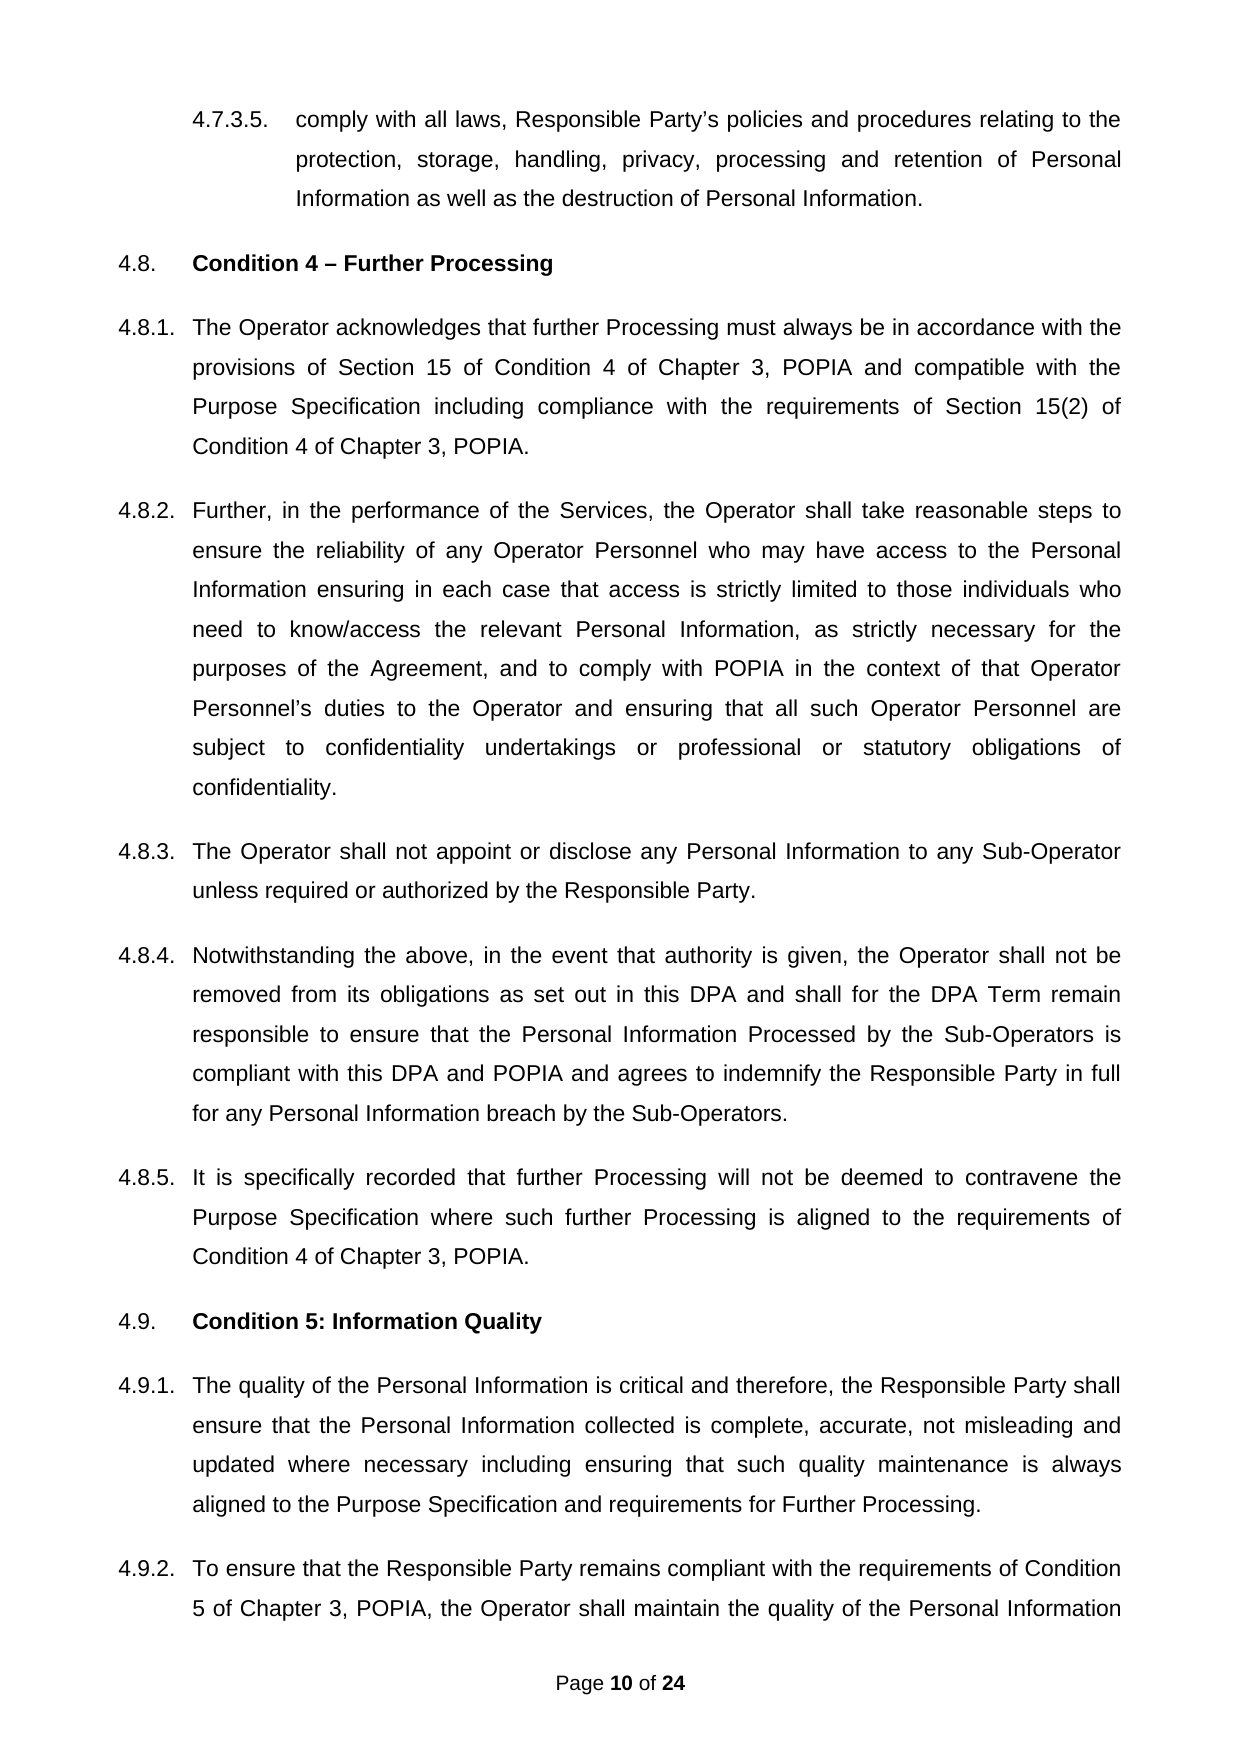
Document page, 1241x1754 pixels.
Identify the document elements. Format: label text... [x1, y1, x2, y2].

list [118, 1555, 1122, 1621]
list comply with all laws, Responsible Party’s policies and procedures relating to the protection, storage, handling, privacy, processing and retention of Personal Information as well as the destruction of Personal Information. [192, 106, 1122, 212]
list The quality of the Personal Information is critical and therefore, the Responsible Party shall ensure that the Personal Information collected is complete, accurate, not misleading and updated where necessary including ensuring that such quality maintenance is always aligned to the Purpose Specification and requirements for Further Processing. [118, 1372, 1122, 1517]
list Condition 5: Information Quality [118, 1308, 1122, 1334]
list The Operator acknowledges that further Processing must always be in accordance with the provisions of Section 15 of Condition 4 of Chapter 3, POPIA and compatible with the Purpose Specification including compliance with the requirements of Section 15(2) of Condition 4 of Chapter 3, POPIA. [118, 314, 1122, 459]
list The Operator shall not appoint or disclose any Personal Information to any Sub-Operator unless required or authorized by the Responsible Party. [118, 838, 1122, 904]
list Further, in the performance of the Services, the Operator shall take reasonable steps to ensure the reliability of any Operator Personnel who may have access to the Personal Information ensuring in each case that access is strictly limited to those individuals who need to know/access the relevant Personal Information, as strictly necessary for the purposes of the Agreement, and to comply with POPIA in the context of that Operator Personnel’s duties to the Operator and ensuring that all such Operator Personnel are subject to confidentiality undertakings or professional or statutory obligations of confidentiality. [118, 497, 1122, 800]
list Notwithstanding the above, in the event that authority is given, the Operator shall not be removed from its obligations as set out in this DPA and shall for the DPA Term remain responsible to ensure that the Personal Information Processed by the Sub-Operators is compliant with this DPA and POPIA and agrees to indemnify the Responsible Party in full for any Personal Information breach by the Sub-Operators. [118, 942, 1122, 1126]
list Condition 4 – Further Processing [118, 250, 1122, 276]
list It is specifically recorded that further Processing will not be deemed to contravene the Purpose Specification where such further Processing is aligned to the requirements of Condition 4 of Chapter 3, POPIA. [118, 1164, 1122, 1270]
